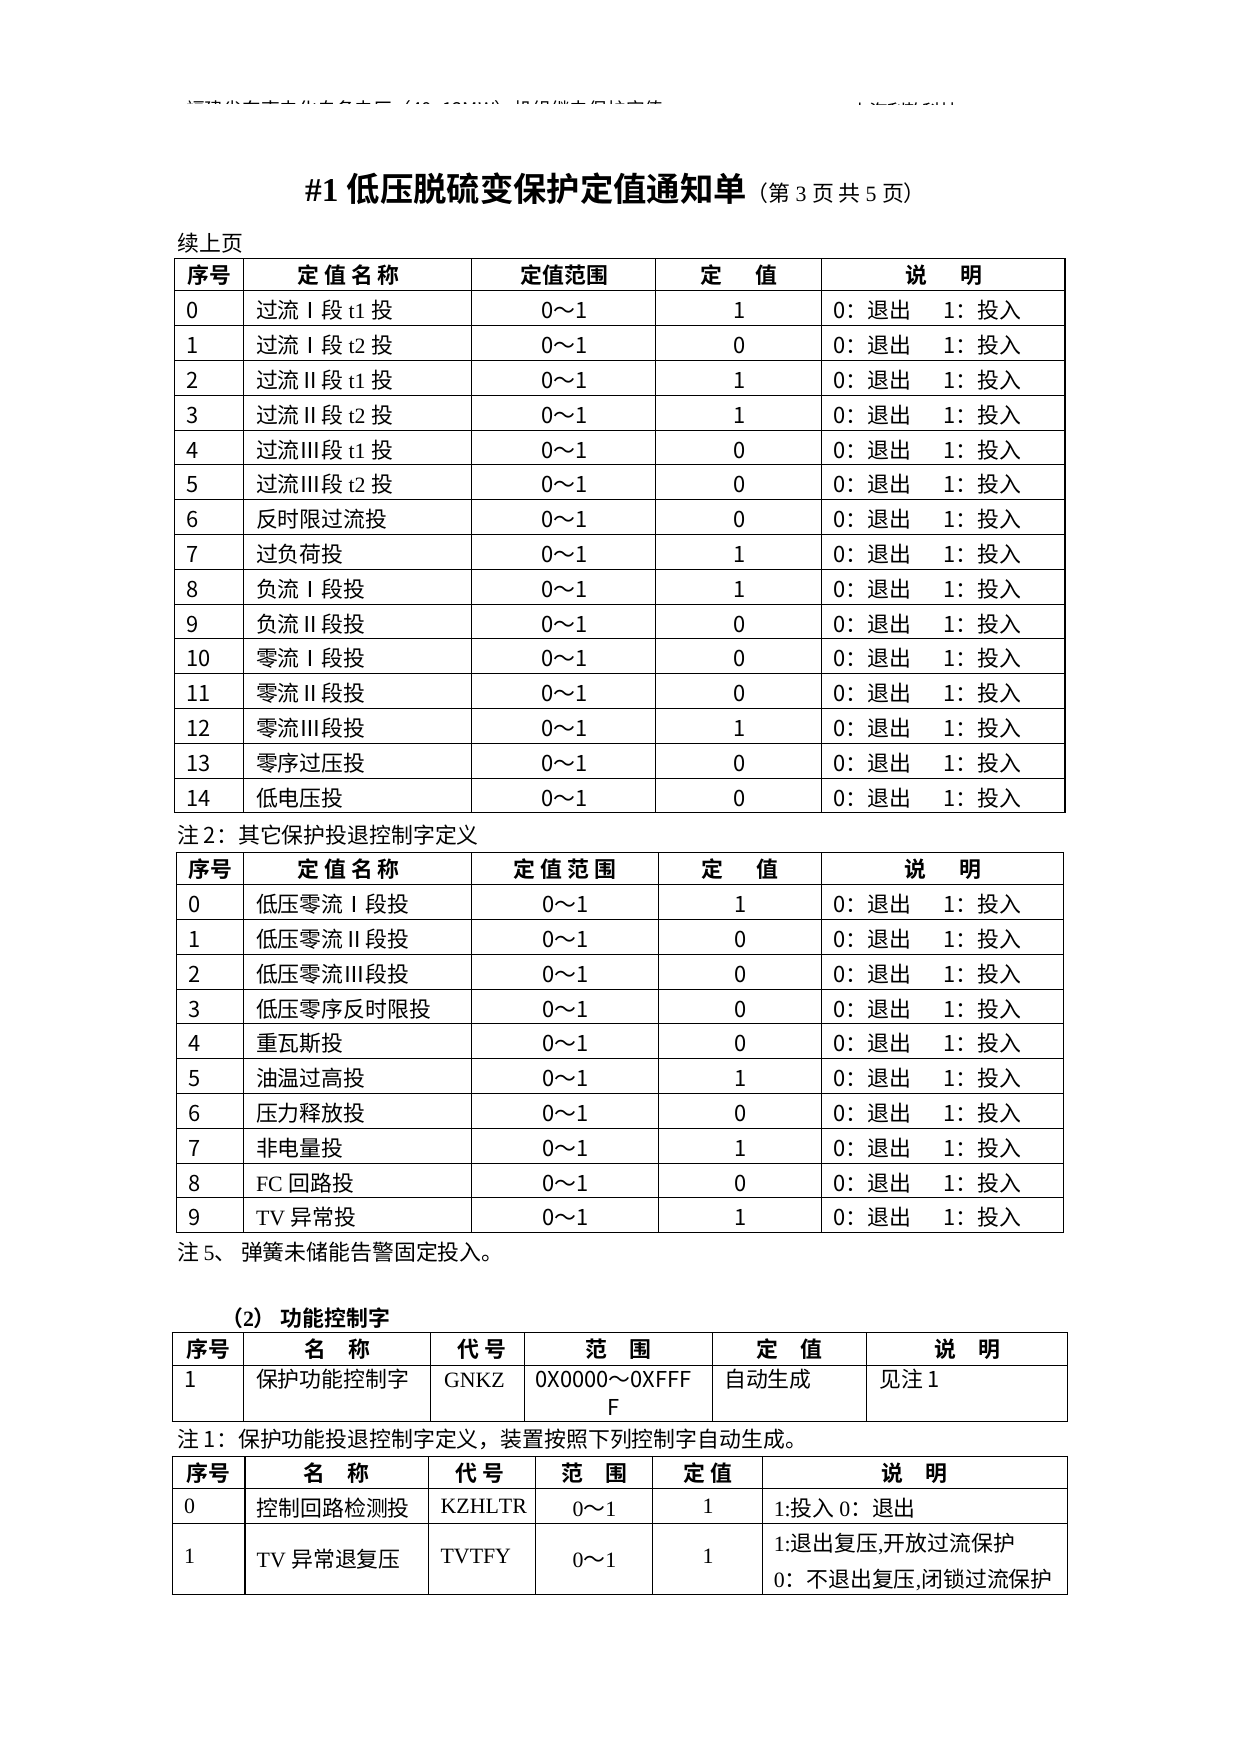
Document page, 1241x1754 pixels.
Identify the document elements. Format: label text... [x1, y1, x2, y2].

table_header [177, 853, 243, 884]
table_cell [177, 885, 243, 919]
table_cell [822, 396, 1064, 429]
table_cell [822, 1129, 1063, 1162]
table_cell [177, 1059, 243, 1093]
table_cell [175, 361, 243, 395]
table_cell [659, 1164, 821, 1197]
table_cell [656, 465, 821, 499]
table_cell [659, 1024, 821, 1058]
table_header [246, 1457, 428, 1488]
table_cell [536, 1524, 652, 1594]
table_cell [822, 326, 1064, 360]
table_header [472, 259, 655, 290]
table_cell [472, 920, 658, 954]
text （2） 功能控制字 [221, 1301, 1088, 1332]
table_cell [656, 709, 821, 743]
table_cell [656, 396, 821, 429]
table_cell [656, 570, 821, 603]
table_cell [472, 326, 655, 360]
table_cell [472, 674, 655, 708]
text #1 低压脱硫变保护定值通知单（第 3 页 共 5 页） [305, 155, 1088, 212]
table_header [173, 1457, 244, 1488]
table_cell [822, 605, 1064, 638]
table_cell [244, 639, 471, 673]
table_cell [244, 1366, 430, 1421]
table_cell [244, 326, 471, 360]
text 续上页 [177, 226, 247, 258]
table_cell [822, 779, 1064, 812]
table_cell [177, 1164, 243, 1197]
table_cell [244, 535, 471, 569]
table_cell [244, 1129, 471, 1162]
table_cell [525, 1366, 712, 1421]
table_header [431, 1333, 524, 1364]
text 注5、 弹簧未储能告警固定投入。 [177, 1235, 1088, 1267]
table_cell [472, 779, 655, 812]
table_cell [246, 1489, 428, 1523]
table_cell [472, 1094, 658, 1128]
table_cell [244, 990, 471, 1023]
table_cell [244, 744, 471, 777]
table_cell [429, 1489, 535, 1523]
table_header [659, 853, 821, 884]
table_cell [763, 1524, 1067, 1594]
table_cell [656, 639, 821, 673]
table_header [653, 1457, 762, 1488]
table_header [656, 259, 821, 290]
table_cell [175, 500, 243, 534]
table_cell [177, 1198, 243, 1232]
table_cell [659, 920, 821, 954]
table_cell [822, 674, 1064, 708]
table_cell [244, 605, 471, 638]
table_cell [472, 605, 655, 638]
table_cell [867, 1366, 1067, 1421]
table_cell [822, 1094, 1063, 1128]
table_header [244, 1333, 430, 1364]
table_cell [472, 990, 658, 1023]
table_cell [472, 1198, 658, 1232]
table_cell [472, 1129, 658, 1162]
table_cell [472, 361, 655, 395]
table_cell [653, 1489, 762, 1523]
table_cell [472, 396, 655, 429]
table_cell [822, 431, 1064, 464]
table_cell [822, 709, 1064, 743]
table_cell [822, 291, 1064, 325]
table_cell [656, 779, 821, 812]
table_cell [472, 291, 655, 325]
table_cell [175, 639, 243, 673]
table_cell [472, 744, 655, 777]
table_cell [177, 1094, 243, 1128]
text 注 1：保护功能投退控制字定义，装置按照下列控制字自动生成。 [177, 1422, 1088, 1453]
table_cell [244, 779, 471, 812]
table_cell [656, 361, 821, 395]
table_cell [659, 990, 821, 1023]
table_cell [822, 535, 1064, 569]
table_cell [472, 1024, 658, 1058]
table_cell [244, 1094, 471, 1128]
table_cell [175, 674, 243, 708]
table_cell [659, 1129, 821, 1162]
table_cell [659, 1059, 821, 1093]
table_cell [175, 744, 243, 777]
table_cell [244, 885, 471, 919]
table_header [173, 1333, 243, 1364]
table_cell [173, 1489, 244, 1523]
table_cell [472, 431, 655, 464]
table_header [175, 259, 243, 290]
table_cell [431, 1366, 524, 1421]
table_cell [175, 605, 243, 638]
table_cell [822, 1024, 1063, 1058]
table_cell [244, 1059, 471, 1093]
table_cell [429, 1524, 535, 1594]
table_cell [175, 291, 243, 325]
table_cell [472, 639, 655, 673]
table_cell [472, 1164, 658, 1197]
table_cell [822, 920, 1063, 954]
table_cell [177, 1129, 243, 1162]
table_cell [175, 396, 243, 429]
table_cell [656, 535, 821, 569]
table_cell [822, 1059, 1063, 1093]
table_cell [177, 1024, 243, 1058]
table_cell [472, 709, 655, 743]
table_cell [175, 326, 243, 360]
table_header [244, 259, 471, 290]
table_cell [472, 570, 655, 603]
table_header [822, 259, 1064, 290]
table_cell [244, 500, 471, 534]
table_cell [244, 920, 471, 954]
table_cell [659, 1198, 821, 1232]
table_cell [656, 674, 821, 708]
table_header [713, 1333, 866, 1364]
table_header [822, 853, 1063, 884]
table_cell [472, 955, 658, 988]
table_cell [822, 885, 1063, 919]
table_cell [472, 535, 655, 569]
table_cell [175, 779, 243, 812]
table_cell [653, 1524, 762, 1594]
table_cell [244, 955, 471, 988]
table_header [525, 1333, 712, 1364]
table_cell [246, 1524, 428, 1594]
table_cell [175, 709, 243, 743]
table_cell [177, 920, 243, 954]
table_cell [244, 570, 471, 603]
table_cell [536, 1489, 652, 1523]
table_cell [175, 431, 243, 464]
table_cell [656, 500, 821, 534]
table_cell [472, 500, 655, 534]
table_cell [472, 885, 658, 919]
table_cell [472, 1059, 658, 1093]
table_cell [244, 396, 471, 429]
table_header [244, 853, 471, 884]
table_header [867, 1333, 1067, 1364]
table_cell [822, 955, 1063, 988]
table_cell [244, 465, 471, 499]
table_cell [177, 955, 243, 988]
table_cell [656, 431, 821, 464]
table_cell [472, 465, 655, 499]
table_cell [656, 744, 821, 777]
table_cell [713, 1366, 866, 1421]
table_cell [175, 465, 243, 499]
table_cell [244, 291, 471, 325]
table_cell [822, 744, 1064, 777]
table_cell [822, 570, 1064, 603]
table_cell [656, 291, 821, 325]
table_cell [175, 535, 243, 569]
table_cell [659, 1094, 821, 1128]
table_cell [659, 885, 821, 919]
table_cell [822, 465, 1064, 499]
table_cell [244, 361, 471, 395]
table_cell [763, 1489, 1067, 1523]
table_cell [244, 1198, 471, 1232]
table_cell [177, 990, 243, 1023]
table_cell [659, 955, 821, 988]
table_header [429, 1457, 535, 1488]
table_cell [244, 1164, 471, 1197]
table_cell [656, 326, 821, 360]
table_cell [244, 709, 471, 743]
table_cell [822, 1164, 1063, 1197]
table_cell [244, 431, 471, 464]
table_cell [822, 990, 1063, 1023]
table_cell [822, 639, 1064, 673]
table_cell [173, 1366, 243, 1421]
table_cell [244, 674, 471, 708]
text 注 2：其它保护投退控制字定义 [177, 818, 1088, 849]
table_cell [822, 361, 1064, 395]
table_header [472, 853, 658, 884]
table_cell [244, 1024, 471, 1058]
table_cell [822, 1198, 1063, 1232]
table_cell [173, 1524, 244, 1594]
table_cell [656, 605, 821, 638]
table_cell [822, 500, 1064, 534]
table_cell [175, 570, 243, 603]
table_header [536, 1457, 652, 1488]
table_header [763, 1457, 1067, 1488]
